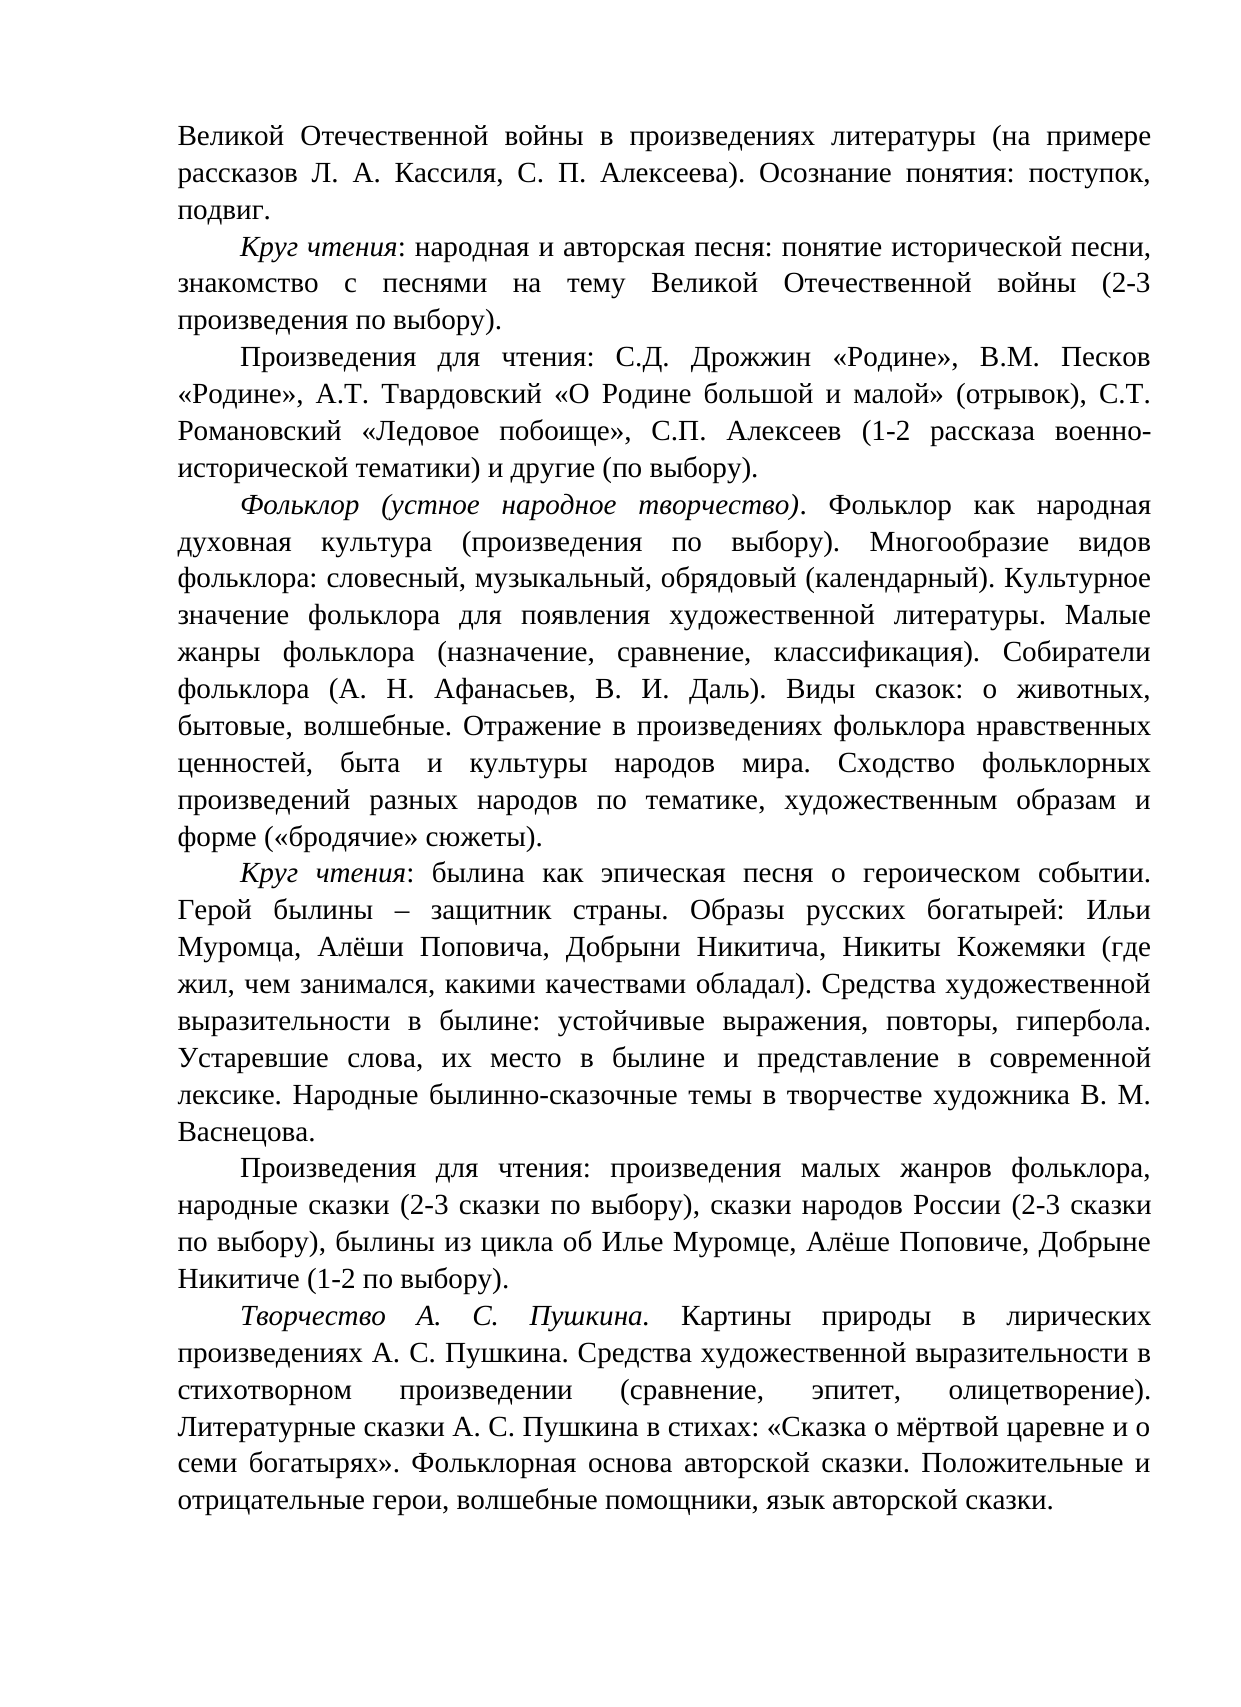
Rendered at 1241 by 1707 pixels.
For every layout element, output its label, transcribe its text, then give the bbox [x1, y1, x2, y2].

text Творчество А. С. Пушкина. Картины природы в лирических произведениях А. С. Пушкина. Средства художественной выразительности в стихотворном произведении (сравнение, эпитет, олицетворение). Литературные сказки А. С. Пушкина в стихах: «Сказка о мёртвой царевне и о семи богатырях». Фольклорная основа авторской сказки. Положительные и отрицательные герои, волшебные помощники, язык авторской сказки. [177, 1298, 1152, 1516]
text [177, 118, 1152, 225]
text Круг чтения: народная и авторская песня: понятие исторической песни, знакомство с песнями на тему Великой Отечественной войны (2-3 произведения по выбору). [177, 229, 1152, 336]
text Произведения для чтения: С.Д. Дрожжин «Родине», В.М. Песков «Родине», А.Т. Твардовский «О Родине большой и малой» (отрывок), С.Т. Романовский «Ледовое побоище», С.П. Алексеев ‌(1-2 рассказа военно-исторической тематики) и другие (по выбору).‌ [177, 339, 1152, 483]
text Произведения для чтения: произведения малых жанров фольклора, народные сказки ‌(2-3 сказки по выбору)‌, сказки народов России ‌(2-3 сказки по выбору)‌, былины из цикла об Илье Муромце, Алёше Поповиче, Добрыне Никитиче ‌(1-2 по выбору)‌. [177, 1151, 1152, 1295]
text Фольклор (устное народное творчество). Фольклор как народная духовная культура (произведения по выбору). Многообразие видов фольклора: словесный, музыкальный, обрядовый (календарный). Культурное значение фольклора для появления художественной литературы. Малые жанры фольклора (назначение, сравнение, классификация). Собиратели фольклора (А. Н. Афанасьев, В. И. Даль). Виды сказок: о животных, бытовые, волшебные. Отражение в произведениях фольклора нравственных ценностей, быта и культуры народов мира. Сходство фольклорных произведений разных народов по тематике, художественным образам и форме («бродячие» сюжеты). [177, 487, 1152, 852]
text Круг чтения: былина как эпическая песня о героическом событии. Герой былины – защитник страны. Образы русских богатырей: Ильи Муромца, Алёши Поповича, Добрыни Никитича, Никиты Кожемяки (где жил, чем занимался, какими качествами обладал). Средства художественной выразительности в былине: устойчивые выражения, повторы, гипербола. Устаревшие слова, их место в былине и представление в современной лексике. Народные былинно-сказочные темы в творчестве художника В. М. Васнецова. [177, 856, 1152, 1147]
